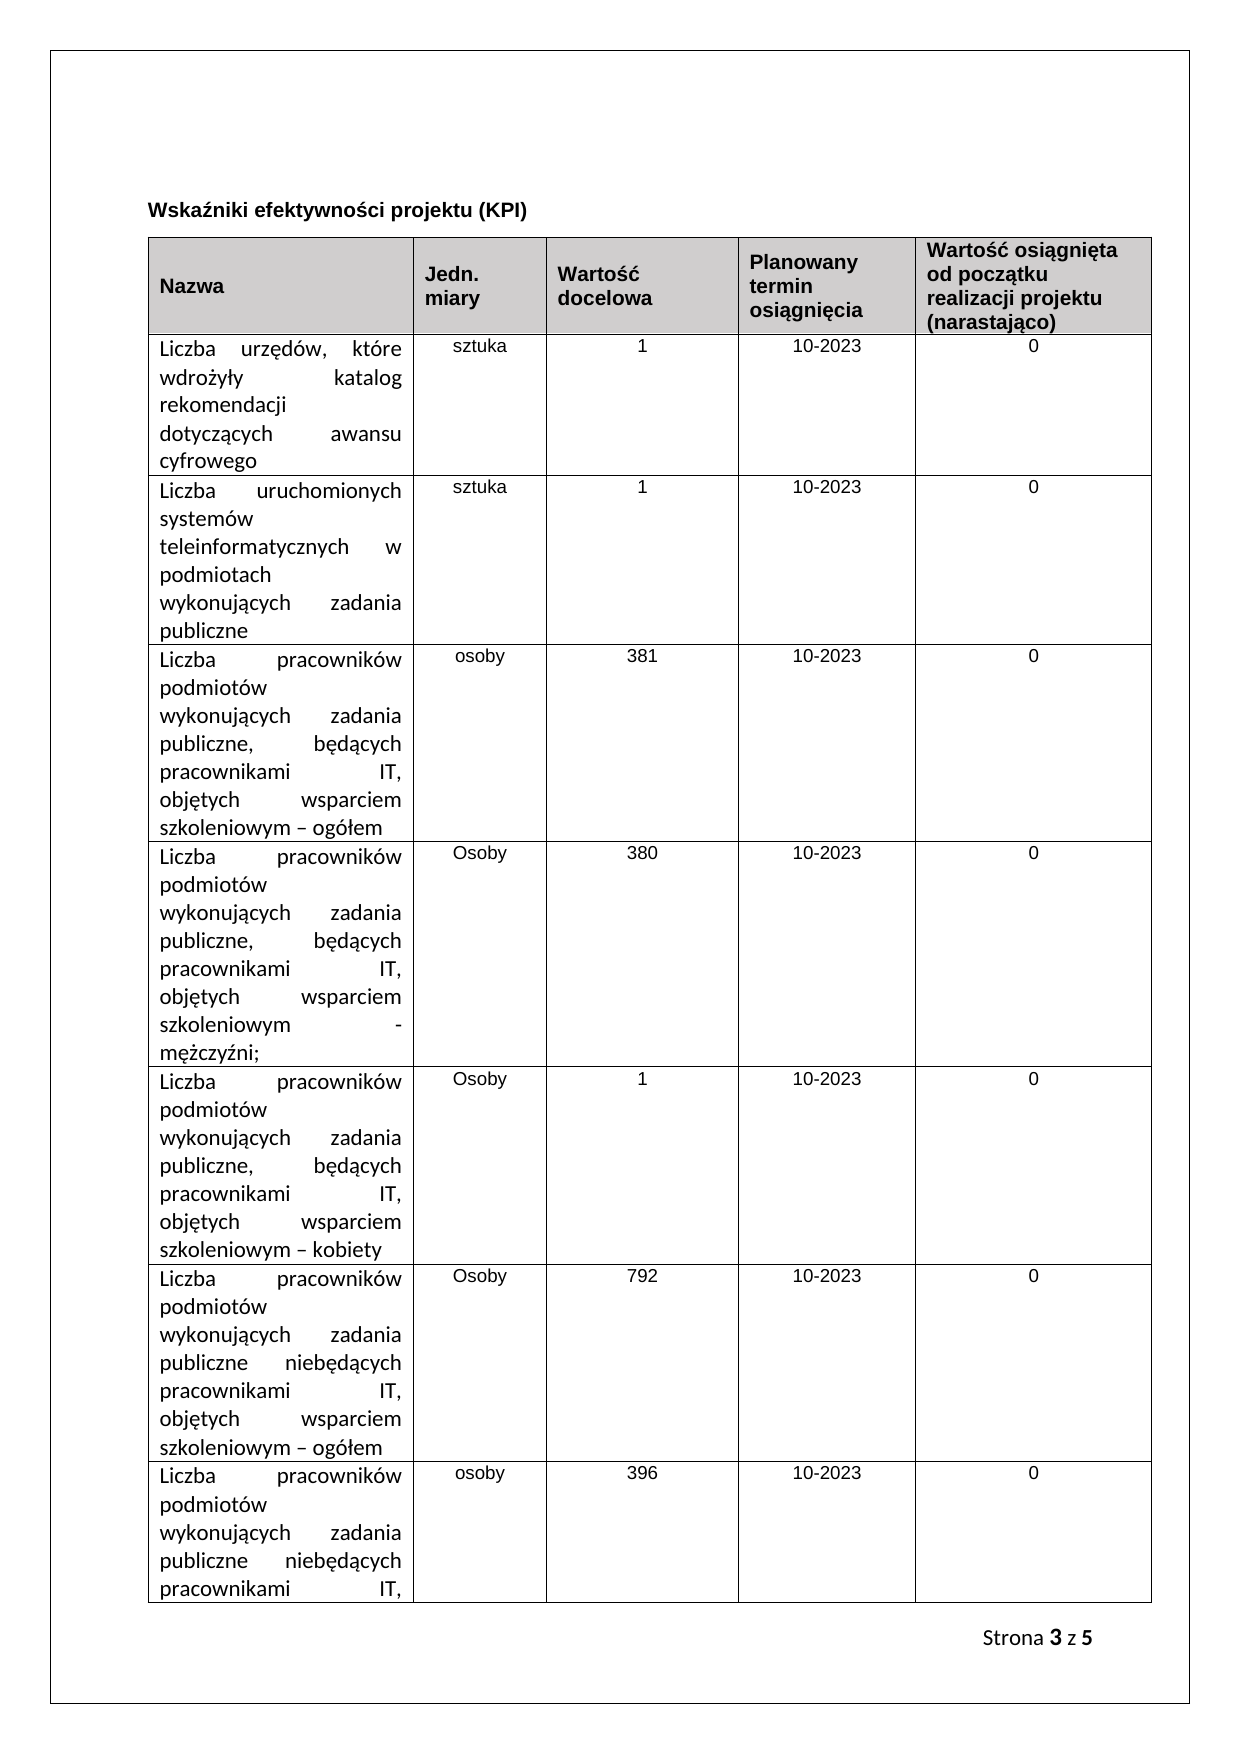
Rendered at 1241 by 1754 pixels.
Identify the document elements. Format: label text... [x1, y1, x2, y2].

table_cell Liczba pracowników podmiotów wykonujących zadania publiczne, będących pracownikami IT, objętych wsparciem szkoleniowym – ogółem [149, 645, 413, 841]
table_cell 10-2023 [739, 335, 915, 475]
table_cell 792 [547, 1265, 738, 1461]
table_cell sztuka [414, 476, 546, 644]
table_cell sztuka [414, 335, 546, 475]
table_cell 381 [547, 645, 738, 841]
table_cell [149, 1462, 413, 1602]
table_header Wartość osiągnięta od początku realizacji projektu (narastająco) [916, 238, 1151, 333]
table_cell Liczba urzędów, które wdrożyły katalog rekomendacji dotyczących awansu cyfrowego [149, 335, 413, 475]
table_cell 1 [547, 476, 738, 644]
table_cell 396 [547, 1462, 738, 1602]
table_cell 0 [916, 1462, 1151, 1602]
table_header Nazwa [149, 238, 413, 333]
table_cell 10-2023 [739, 1067, 915, 1263]
table_cell 10-2023 [739, 476, 915, 644]
table_cell Liczba uruchomionych systemów teleinformatycznych w podmiotach wykonujących zadania publiczne [149, 476, 413, 644]
table_cell 380 [547, 842, 738, 1066]
table_cell osoby [414, 1462, 546, 1602]
table_header Planowany termin osiągnięcia [739, 238, 915, 333]
table_cell Osoby [414, 1067, 546, 1263]
table_cell 0 [916, 1067, 1151, 1263]
table_cell 0 [916, 1265, 1151, 1461]
table_cell Liczba pracowników podmiotów wykonujących zadania publiczne, będących pracownikami IT, objętych wsparciem szkoleniowym – kobiety [149, 1067, 413, 1263]
table_cell 0 [916, 476, 1151, 644]
table_cell 0 [916, 335, 1151, 475]
table_header Wartość docelowa [547, 238, 738, 333]
table_cell 1 [547, 1067, 738, 1263]
table_cell Osoby [414, 842, 546, 1066]
text Wskaźniki efektywności projektu (KPI) [148, 198, 1093, 222]
table_cell Liczba pracowników podmiotów wykonujących zadania publiczne niebędących pracownikami IT, objętych wsparciem szkoleniowym – ogółem [149, 1265, 413, 1461]
table_cell 10-2023 [739, 1462, 915, 1602]
table_header Jedn. miary [414, 238, 546, 333]
table_cell 1 [547, 335, 738, 475]
table_cell osoby [414, 645, 546, 841]
table_cell Liczba pracowników podmiotów wykonujących zadania publiczne, będących pracownikami IT, objętych wsparciem szkoleniowym - mężczyźni; [149, 842, 413, 1066]
table_cell 0 [916, 842, 1151, 1066]
table_cell 10-2023 [739, 1265, 915, 1461]
table_cell Osoby [414, 1265, 546, 1461]
table_cell 10-2023 [739, 645, 915, 841]
table_cell 0 [916, 645, 1151, 841]
table_cell 10-2023 [739, 842, 915, 1066]
